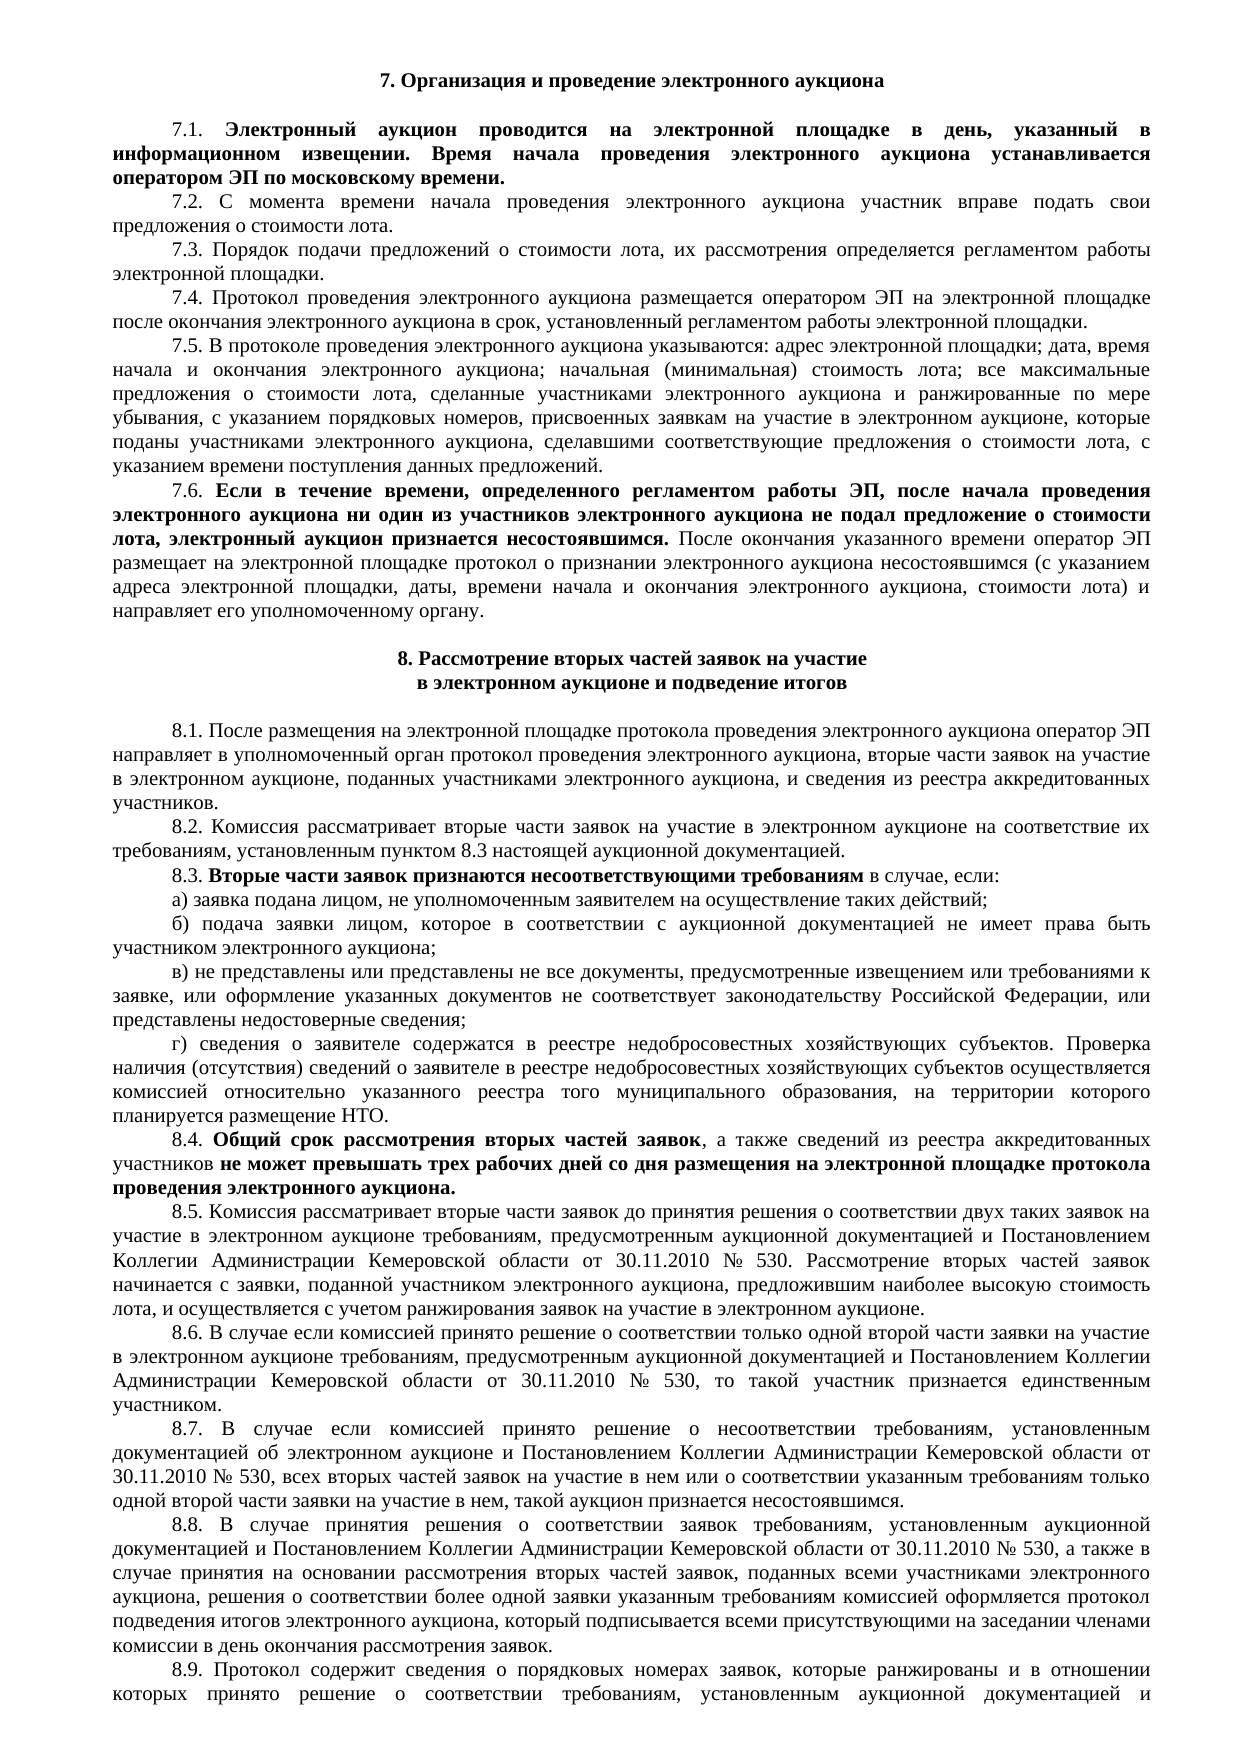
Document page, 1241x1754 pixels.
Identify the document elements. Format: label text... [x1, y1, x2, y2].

text 7.5. В протоколе проведения электронного аукциона указываются: адрес электронной площадки; дата, время начала и окончания электронного аукциона; начальная (минимальная) стоимость лота; все максимальные предложения о стоимости лота, сделанные участниками электронного аукциона и ранжированные по мере убывания, с указанием порядковых номеров, присвоенных заявкам на участие в электронном аукционе, которые поданы участниками электронного аукциона, сделавшими соответствующие предложения о стоимости лота, с указанием времени поступления данных предложений. [112, 333, 1152, 477]
text б) подача заявки лицом, которое в соответствии с аукционной документацией не имеет права быть участником электронного аукциона; [112, 911, 1152, 959]
title 7. Организация и проведение электронного аукциона [112, 68, 1152, 92]
text 8.5. Комиссия рассматривает вторые части заявок до принятия решения о соответствии двух таких заявок на участие в электронном аукционе требованиям, предусмотренным аукционной документацией и Постановлением Коллегии Администрации Кемеровской области от 30.11.2010 № 530. Рассмотрение вторых частей заявок начинается с заявки, поданной участником электронного аукциона, предложившим наиболее высокую стоимость лота, и осуществляется с учетом ранжирования заявок на участие в электронном аукционе. [112, 1199, 1152, 1320]
title в электронном аукционе и подведение итогов [112, 670, 1152, 694]
text в) не представлены или представлены не все документы, предусмотренные извещением или требованиями к заявке, или оформление указанных документов не соответствует законодательству Российской Федерации, или представлены недостоверные сведения; [112, 959, 1152, 1031]
text 7.2. С момента времени начала проведения электронного аукциона участник вправе подать свои предложения о стоимости лота. [112, 189, 1152, 237]
title 8. Рассмотрение вторых частей заявок на участие [112, 646, 1152, 670]
text а) заявка подана лицом, не уполномоченным заявителем на осуществление таких действий; [112, 887, 1152, 911]
text 7.6. Если в течение времени, определенного регламентом работы ЭП, после начала проведения электронного аукциона ни один из участников электронного аукциона не подал предложение о стоимости лота, электронный аукцион признается несостоявшимся. После окончания указанного времени оператор ЭП размещает на электронной площадке протокол о признании электронного аукциона несостоявшимся (с указанием адреса электронной площадки, даты, времени начала и окончания электронного аукциона, стоимости лота) и направляет его уполномоченному органу. [112, 477, 1152, 622]
text 8.3. Вторые части заявок признаются несоответствующими требованиям в случае, если: [112, 862, 1152, 887]
text 7.3. Порядок подачи предложений о стоимости лота, их рассмотрения определяется регламентом работы электронной площадки. [112, 237, 1152, 285]
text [112, 1657, 1152, 1705]
text 8.4. Общий срок рассмотрения вторых частей заявок, а также сведений из реестра аккредитованных участников не может превышать трех рабочих дней со дня размещения на электронной площадке протокола проведения электронного аукциона. [112, 1127, 1152, 1199]
text 8.8. В случае принятия решения о соответствии заявок требованиям, установленным аукционной документацией и Постановлением Коллегии Администрации Кемеровской области от 30.11.2010 № 530, а также в случае принятия на основании рассмотрения вторых частей заявок, поданных всеми участниками электронного аукциона, решения о соответствии более одной заявки указанным требованиям комиссией оформляется протокол подведения итогов электронного аукциона, который подписывается всеми присутствующими на заседании членами комиссии в день окончания рассмотрения заявок. [112, 1512, 1152, 1657]
text 8.7. В случае если комиссией принято решение о несоответствии требованиям, установленным документацией об электронном аукционе и Постановлением Коллегии Администрации Кемеровской области от 30.11.2010 № 530, всех вторых частей заявок на участие в нем или о соответствии указанным требованиям только одной второй части заявки на участие в нем, такой аукцион признается несостоявшимся. [112, 1416, 1152, 1512]
text 8.1. После размещения на электронной площадке протокола проведения электронного аукциона оператор ЭП направляет в уполномоченный орган протокол проведения электронного аукциона, вторые части заявок на участие в электронном аукционе, поданных участниками электронного аукциона, и сведения из реестра аккредитованных участников. [112, 718, 1152, 814]
text 7.1. Электронный аукцион проводится на электронной площадке в день, указанный в информационном извещении. Время начала проведения электронного аукциона устанавливается оператором ЭП по московскому времени. [112, 117, 1152, 189]
text 7.4. Протокол проведения электронного аукциона размещается оператором ЭП на электронной площадке после окончания электронного аукциона в срок, установленный регламентом работы электронной площадки. [112, 285, 1152, 333]
text 8.6. В случае если комиссией принято решение о соответствии только одной второй части заявки на участие в электронном аукционе требованиям, предусмотренным аукционной документацией и Постановлением Коллегии Администрации Кемеровской области от 30.11.2010 № 530, то такой участник признается единственным участником. [112, 1320, 1152, 1416]
text 8.2. Комиссия рассматривает вторые части заявок на участие в электронном аукционе на соответствие их требованиям, установленным пунктом 8.3 настоящей аукционной документацией. [112, 814, 1152, 862]
text г) сведения о заявителе содержатся в реестре недобросовестных хозяйствующих субъектов. Проверка наличия (отсутствия) сведений о заявителе в реестре недобросовестных хозяйствующих субъектов осуществляется комиссией относительно указанного реестра того муниципального образования, на территории которого планируется размещение НТО. [112, 1031, 1152, 1127]
